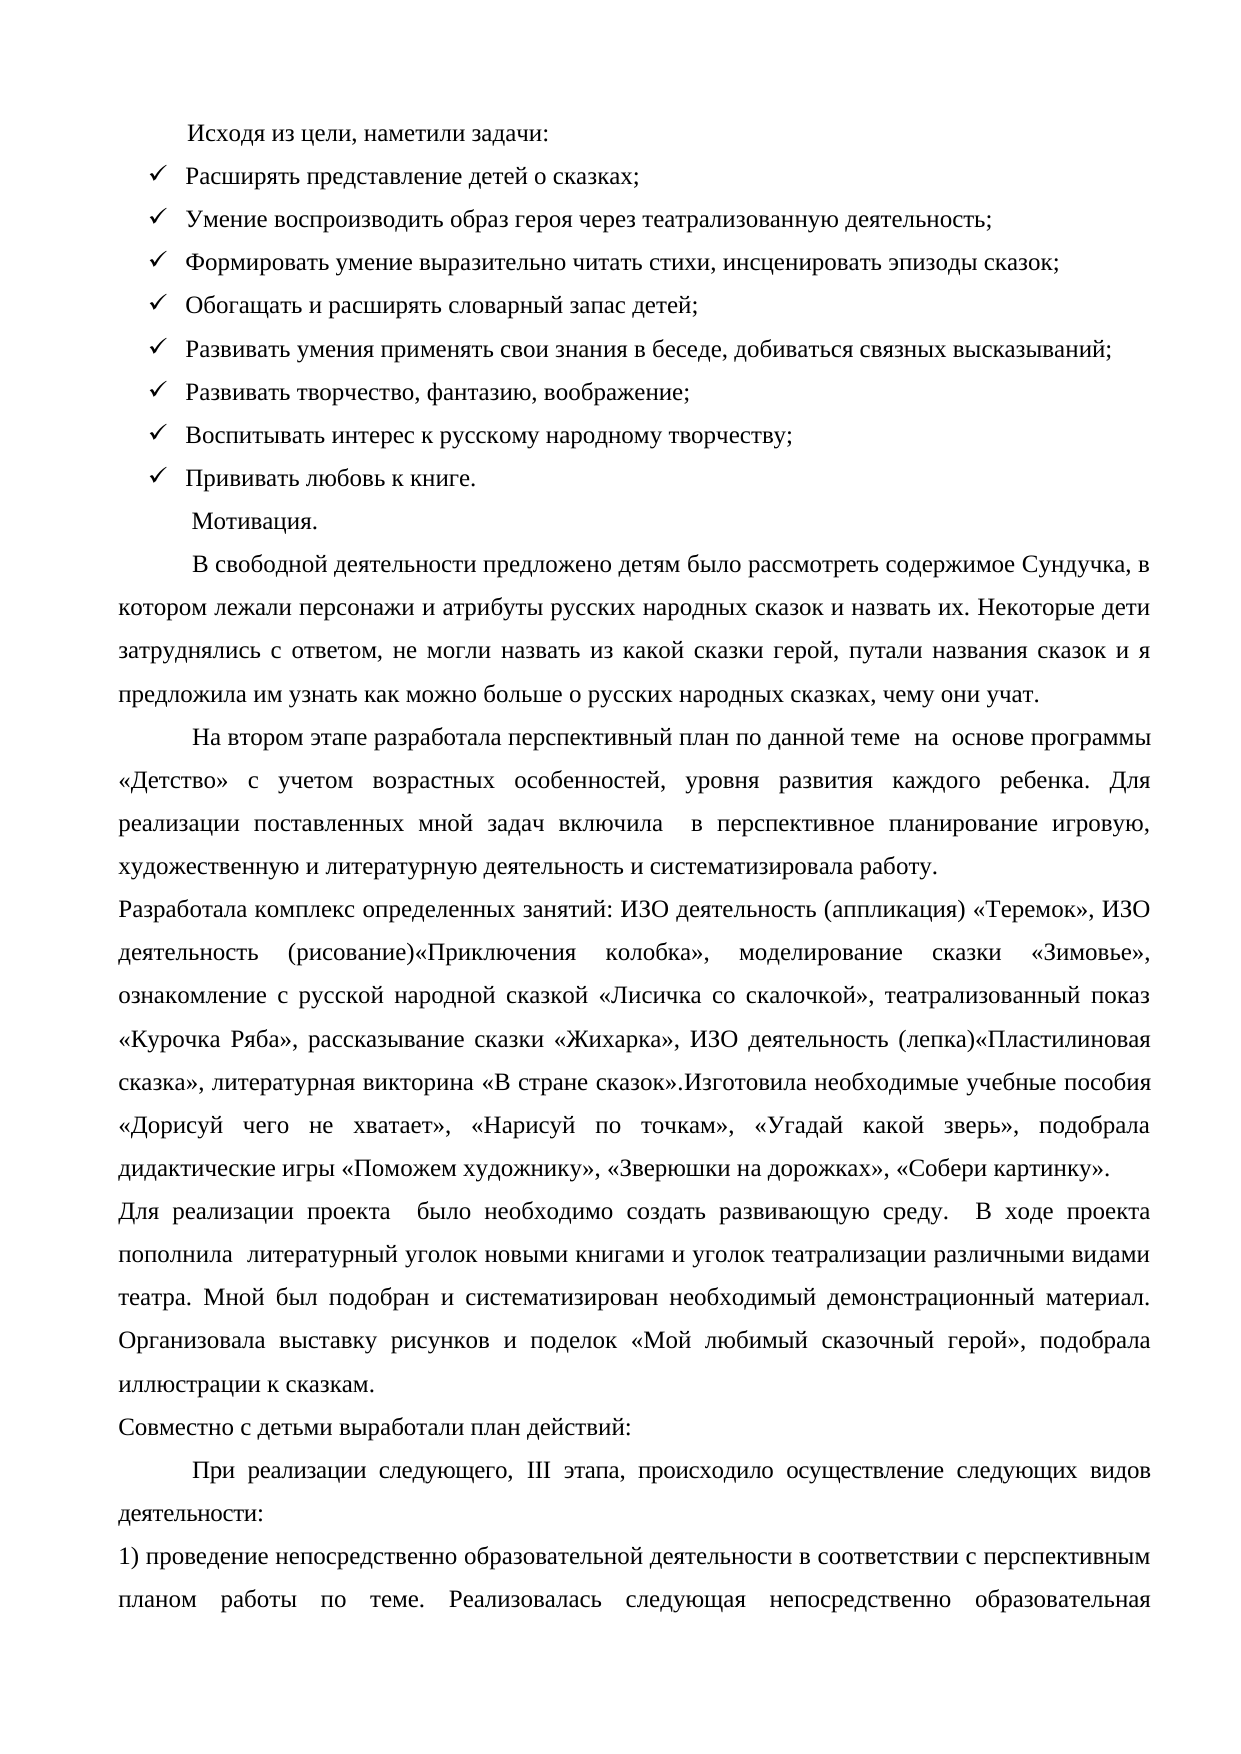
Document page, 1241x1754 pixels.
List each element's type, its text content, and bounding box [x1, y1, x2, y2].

list Умение воспроизводить образ героя через театрализованную деятельность; [148, 204, 1152, 233]
list Развивать творчество, фантазию, воображение; [148, 377, 1152, 406]
list Расширять представление детей о сказках; [148, 161, 1152, 190]
list Воспитывать интерес к русскому народному творчеству; [148, 420, 1152, 449]
text В свободной деятельности предложено детям было рассмотреть содержимое Сундучка, в котором лежали персонажи и атрибуты русских народных сказок и назвать их. Некоторые дети затруднялись с ответом, не могли назвать из какой сказки герой, путали названия сказок и я предложила им узнать как можно больше о русских народных сказках, чему они учат. [118, 549, 1152, 707]
list Обогащать и расширять словарный запас детей; [148, 291, 1152, 319]
text Исходя из цели, наметили задачи: [118, 118, 1152, 147]
text Разработала комплекс определенных занятий: ИЗО деятельность (аппликация) «Теремок», ИЗО деятельность (рисование)«Приключения колобка», моделирование сказки «Зимовье», ознакомление с русской народной сказкой «Лисичка со скалочкой», театрализованный показ «Курочка Ряба», рассказывание сказки «Жихарка», ИЗО деятельность (лепка)«Пластилиновая сказка», литературная викторина «В стране сказок».Изготовила необходимые учебные пособия «Дорисуй чего не хватает», «Нарисуй по точкам», «Угадай какой зверь», подобрала дидактические игры «Поможем художнику», «Зверюшки на дорожках», «Собери картинку». [118, 894, 1152, 1182]
text Совместно с детьми выработали план действий: [118, 1412, 1152, 1441]
text Мотивация. [185, 506, 1152, 535]
text На втором этапе разработала перспективный план по данной теме на основе программы «Детство» с учетом возрастных особенностей, уровня развития каждого ребенка. Для реализации поставленных мной задач включила в перспективное планирование игровую, художественную и литературную деятельность и систематизировала работу. [118, 722, 1152, 880]
list Формировать умение выразительно читать стихи, инсценировать эпизоды сказок; [148, 247, 1152, 276]
text Для реализации проекта было необходимо создать развивающую среду. В ходе проекта пополнила литературный уголок новыми книгами и уголок театрализации различными видами театра. Мной был подобран и систематизирован необходимый демонстрационный материал. Организовала выставку рисунков и поделок «Мой любимый сказочный герой», подобрала иллюстрации к сказкам. [118, 1196, 1152, 1397]
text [118, 1541, 1152, 1613]
text При реализации следующего, III этапа, происходило осуществление следующих видов деятельности: [118, 1455, 1152, 1527]
list Развивать умения применять свои знания в беседе, добиваться связных высказываний; [148, 334, 1152, 362]
list Прививать любовь к книге. [148, 463, 1152, 492]
